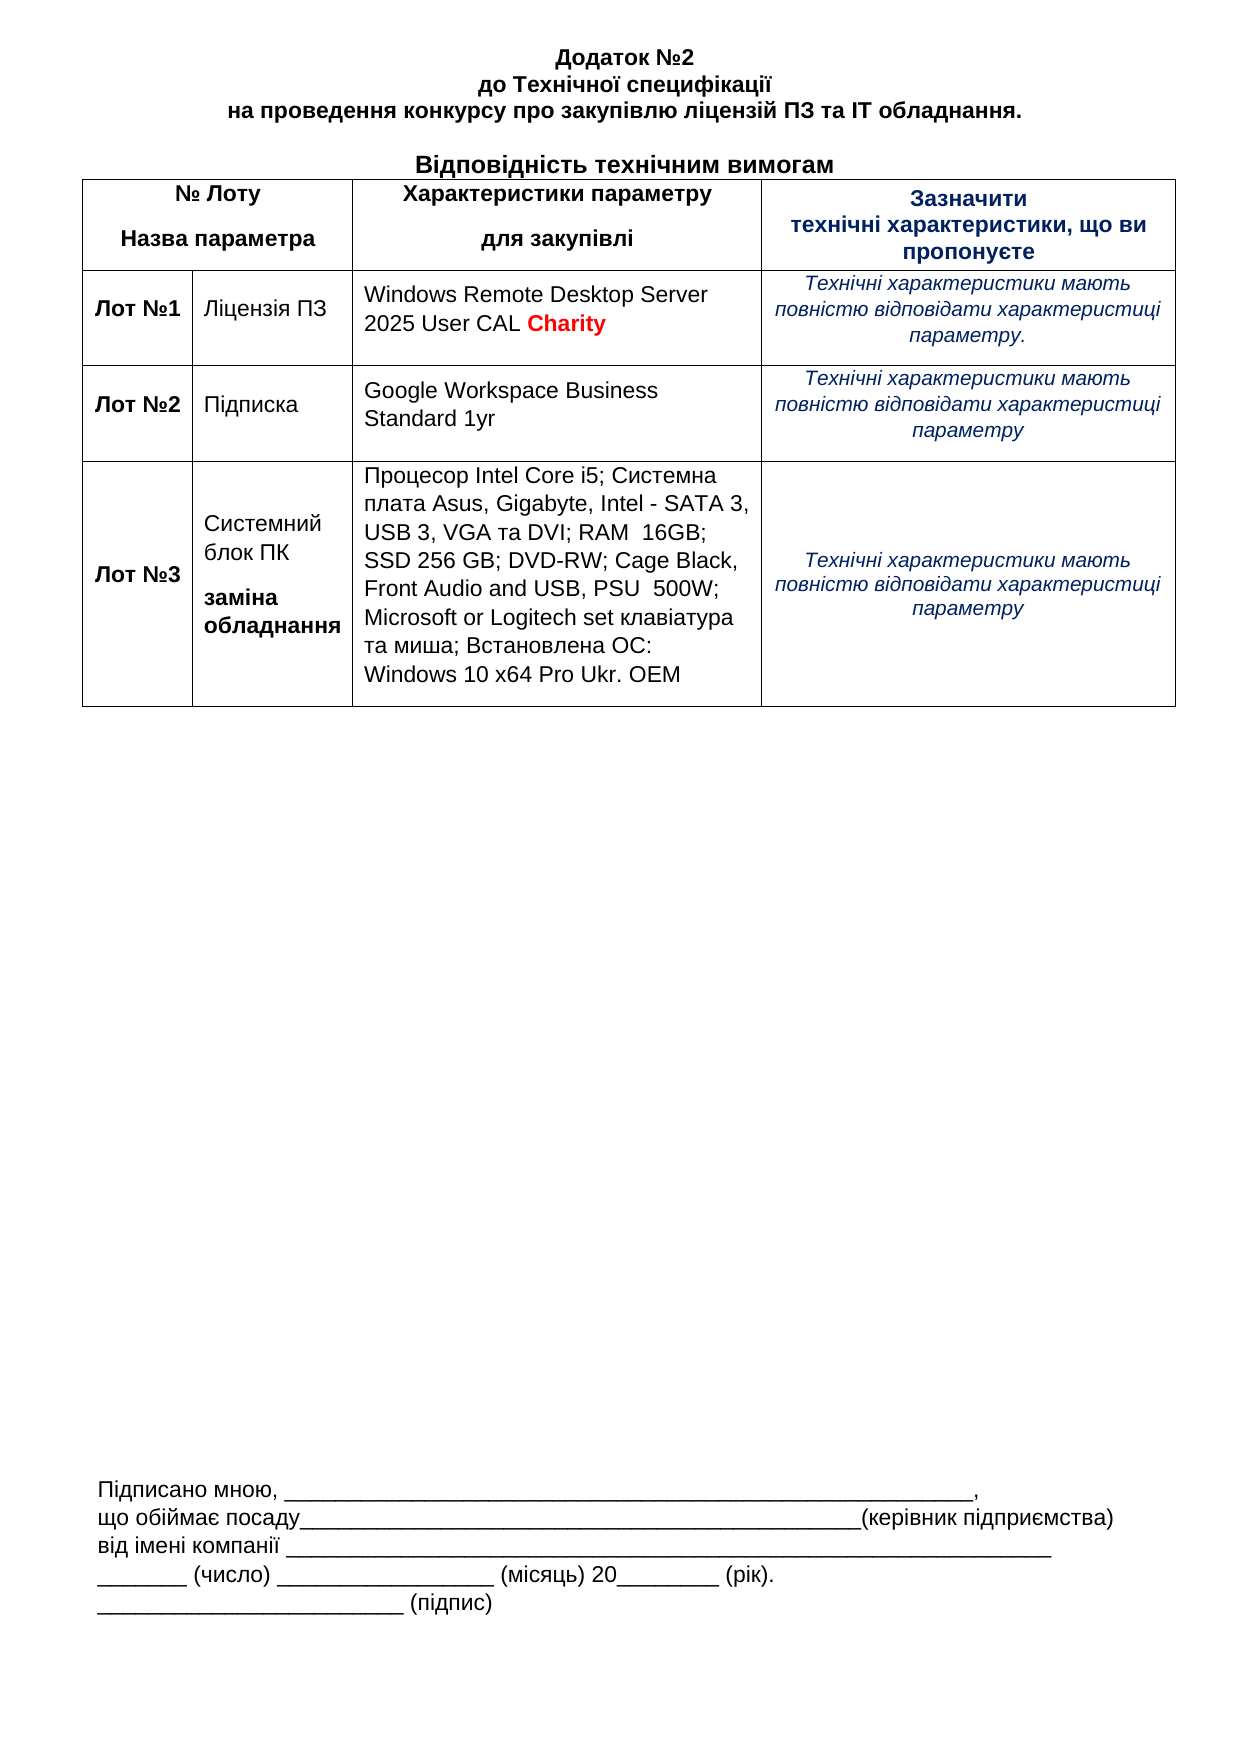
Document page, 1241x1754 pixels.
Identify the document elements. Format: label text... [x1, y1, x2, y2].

table_cell Лот №2 [83, 366, 192, 461]
table_cell Windows Remote Desktop Server 2025 User CAL Charity [353, 271, 761, 365]
text що обіймає посаду____________________________________________(керівник підприємства) [97, 1504, 1152, 1530]
text від імені компанії ____________________________________________________________ [97, 1532, 1152, 1559]
table_cell Підписка [193, 366, 352, 461]
table_cell Ліцензія ПЗ [193, 271, 352, 365]
table_header Характеристики параметру для закупівлі [353, 180, 761, 270]
text на проведення конкурсу про закупівлю ліцензій ПЗ та IT обладнання. [97, 97, 1152, 123]
text до Технічної специфікації [97, 71, 1152, 97]
text Підписано мною, ______________________________________________________, [97, 1476, 1152, 1502]
text _______ (число) _________________ (місяць) 20________ (рік). [97, 1561, 1152, 1587]
text Відповідність технічним вимогам [97, 150, 1152, 178]
table_cell Системний блок ПК заміна обладнання [193, 462, 352, 706]
table_cell Технічні характеристики мають повністю відповідати характеристиці параметру [762, 366, 1175, 461]
table_header № Лоту Назва параметра [83, 180, 352, 270]
text Додаток №2 [97, 44, 1152, 71]
table_header Зазначити технічні характеристики, що ви пропонуєте [762, 180, 1175, 270]
table_cell Лот №1 [83, 271, 192, 365]
table_cell Google Workspace Business Standard 1yr [353, 366, 761, 461]
table_cell Процесор Intel Core i5; Системна плата Asus, Gigabyte, Intel - SATA 3, USB 3, VGA та DVI; RAM 16GB; SSD 256 GB; DVD-RW; Cage Black, Front Audio and USB, PSU 500W; Microsoft or Logitech set клавіатура та миша; Встановлена ОС: Windows 10 x64 Pro Ukr. OEM [353, 462, 761, 706]
table_cell Лот №3 [83, 462, 192, 706]
table_cell Технічні характеристики мають повністю відповідати характеристиці параметру [762, 462, 1175, 706]
table_cell Технічні характеристики мають повністю відповідати характеристиці параметру. [762, 271, 1175, 365]
text ________________________ (підпис) [97, 1589, 1152, 1616]
